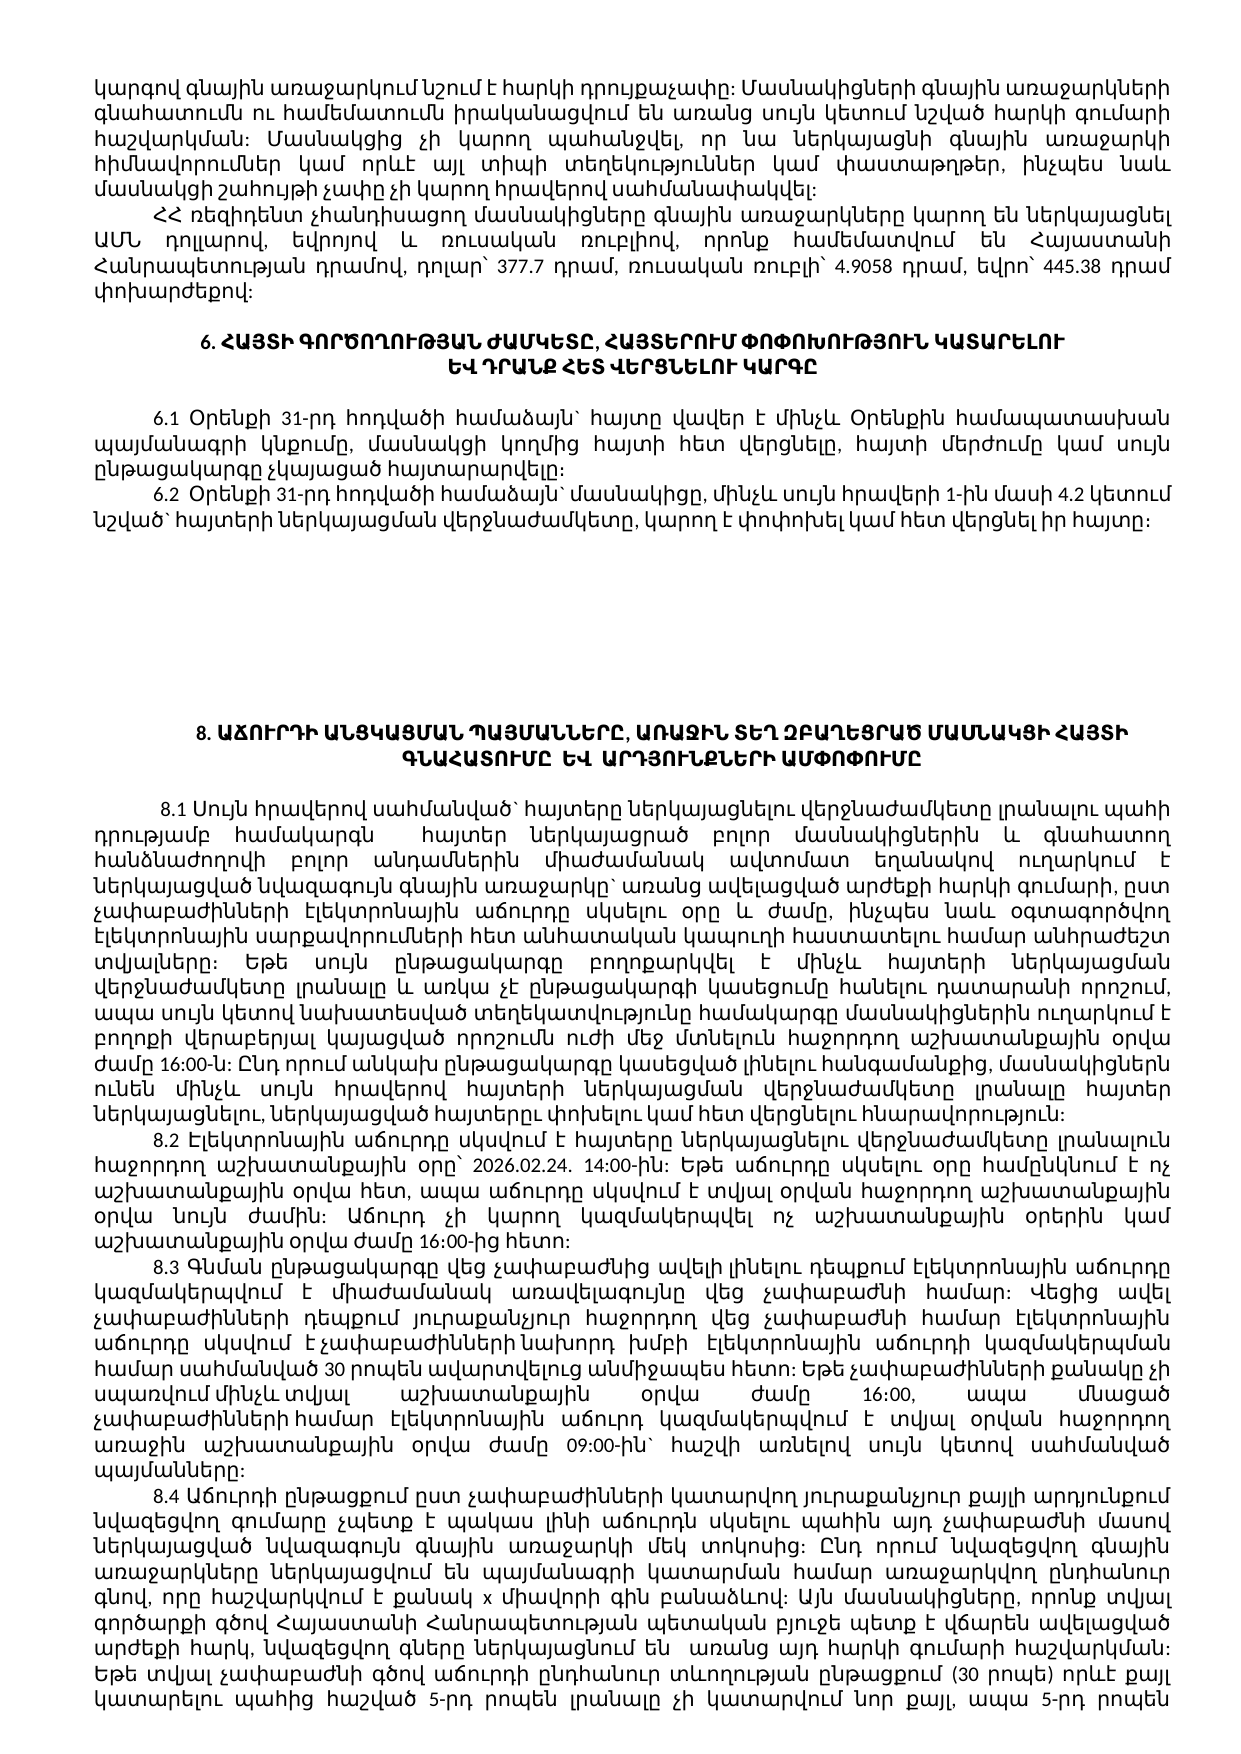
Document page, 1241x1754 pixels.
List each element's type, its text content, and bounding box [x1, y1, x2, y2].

text 8.3 Գնման ընթացակարգը վեց չափաբաժնից ավելի լինելու դեպքում էլեկտրոնային աճուրդը կազմակերպվում է միաժամանակ առավելագույնը վեց չափաբաժնի համար: Վեցից ավել չափաբաժինների դեպքում յուրաքանչյուր հաջորդող վեց չափաբաժնի համար էլեկտրոնային աճուրդը սկսվում է չափաբաժինների նախորդ խմբի էլեկտրոնային աճուրդի կազմակերպման համար սահմանված 30 րոպեն ավարտվելուց անմիջապես հետո: Եթե չափաբաժինների քանակը չի սպառվում մինչև տվյալ աշխատանքային օրվա ժամը 16։00, ապա մնացած չափաբաժինների համար էլեկտրոնային աճուրդ կազմակերպվում է տվյալ օրվան հաջորդող առաջին աշխատանքային օրվա ժամը 09:00-ին` հաշվի առնելով սույն կետով սահմանված պայմանները: [94, 1254, 1171, 1483]
text ՀՀ ռեզիդենտ չհանդիսացող մասնակիցները գնային առաջարկները կարող են ներկայացնել ԱՄՆ դոլլարով, եվրոյով և ռուսական ռուբլիով, որոնք համեմատվում են Հայաստանի Հանրապետության դրամով, դոլար՝ 377.7 դրամ, ռուսական ռուբլի՝ 4.9058 դրամ, եվրո՝ 445.38 դրամ փոխարժեքով: [94, 202, 1171, 304]
text 8.2 Էլեկտրոնային աճուրդը սկսվում է հայտերը ներկայացնելու վերջնաժամկետը լրանալուն հաջորդող աշխատանքային օրը՝ 2026.02.24. 14:00 -ին: Եթե աճուրդը սկսելու օրը համընկնում է ոչ աշխատանքային օրվա հետ, ապա աճուրդը սկսվում է տվյալ օրվան հաջորդող աշխատանքային օրվա նույն ժամին: Աճուրդ չի կարող կազմակերպվել ոչ աշխատանքային օրերին կամ աշխատանքային օրվա ժամը 16։00-ից հետո: [94, 1127, 1171, 1254]
text 6.2 Օրենքի 31-րդ հոդվածի համաձայն` մասնակիցը, մինչև սույն հրավերի 1-ին մասի 4.2 կետում նշված` հայտերի ներկայացման վերջնաժամկետը, կարող է փոփոխել կամ հետ վերցնել իր հայտը։ [94, 482, 1171, 532]
text 6. ՀԱՅՏԻ ԳՈՐԾՈՂՈՒԹՅԱՆ ԺԱՄԿԵՏԸ, ՀԱՅՏԵՐՈՒՄ ՓՈՓՈԽՈՒԹՅՈՒՆ ԿԱՏԱՐԵԼՈՒ [94, 329, 1171, 354]
text 8. ԱՃՈՒՐԴԻ ԱՆՑԿԱՑՄԱՆ ՊԱՅՄԱՆՆԵՐԸ, ԱՌԱՋԻՆ ՏԵՂ ԶԲԱՂԵՑՐԱԾ ՄԱՍՆԱԿՑԻ ՀԱՅՏԻ [94, 720, 1171, 746]
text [94, 75, 1171, 202]
text ԳՆԱՀԱՏՈՒՄԸ ԵՎ ԱՐԴՅՈՒՆՔՆԵՐԻ ԱՄՓՈՓՈՒՄԸ [94, 746, 1171, 771]
text ԵՎ ԴՐԱՆՔ ՀԵՏ ՎԵՐՑՆԵԼՈՒ ԿԱՐԳԸ [94, 354, 1171, 380]
text 6.1 Օրենքի 31-րդ հոդվածի համաձայն` հայտը վավեր է մինչև Օրենքին համապատասխան պայմանագրի կնքումը, մասնակցի կողմից հայտի հետ վերցնելը, հայտի մերժումը կամ սույն ընթացակարգը չկայացած հայտարարվելը։ [94, 405, 1171, 482]
text 8.1 Սույն հրավերով սահմանված` հայտերը ներկայացնելու վերջնաժամկետը լրանալու պահի դրությամբ համակարգն հայտեր ներկայացրած բոլոր մասնակիցներին և գնահատող հանձնաժողովի բոլոր անդամներին միաժամանակ ավտոմատ եղանակով ուղարկում է ներկայացված նվազագույն գնային առաջարկը` առանց ավելացված արժեքի հարկի գումարի, ըստ չափաբաժինների էլեկտրոնային աճուրդը սկսելու օրը և ժամը, ինչպես նաև օգտագործվող էլեկտրոնային սարքավորումների հետ անհատական կապուղի հաստատելու համար անհրաժեշտ տվյալները։ Եթե սույն ընթացակարգը բողոքարկվել է մինչև հայտերի ներկայացման վերջնաժամկետը լրանալը և առկա չէ ընթացակարգի կասեցումը հանելու դատարանի որոշում, ապա սույն կետով նախատեսված տեղեկատվությունը համակարգը մասնակիցներին ուղարկում է բողոքի վերաբերյալ կայացված որոշումն ուժի մեջ մտնելուն հաջորդող աշխատանքային օրվա ժամը 16:00-ն: Ընդ որում անկախ ընթացակարգը կասեցված լինելու հանգամանքից, մասնակիցներն ունեն մինչև սույն հրավերով հայտերի ներկայացման վերջնաժամկետը լրանալը հայտեր ներկայացնելու, ներկայացված հայտերըւ փոխելու կամ հետ վերցնելու հնարավորություն: [94, 797, 1171, 1127]
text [94, 1483, 1171, 1712]
